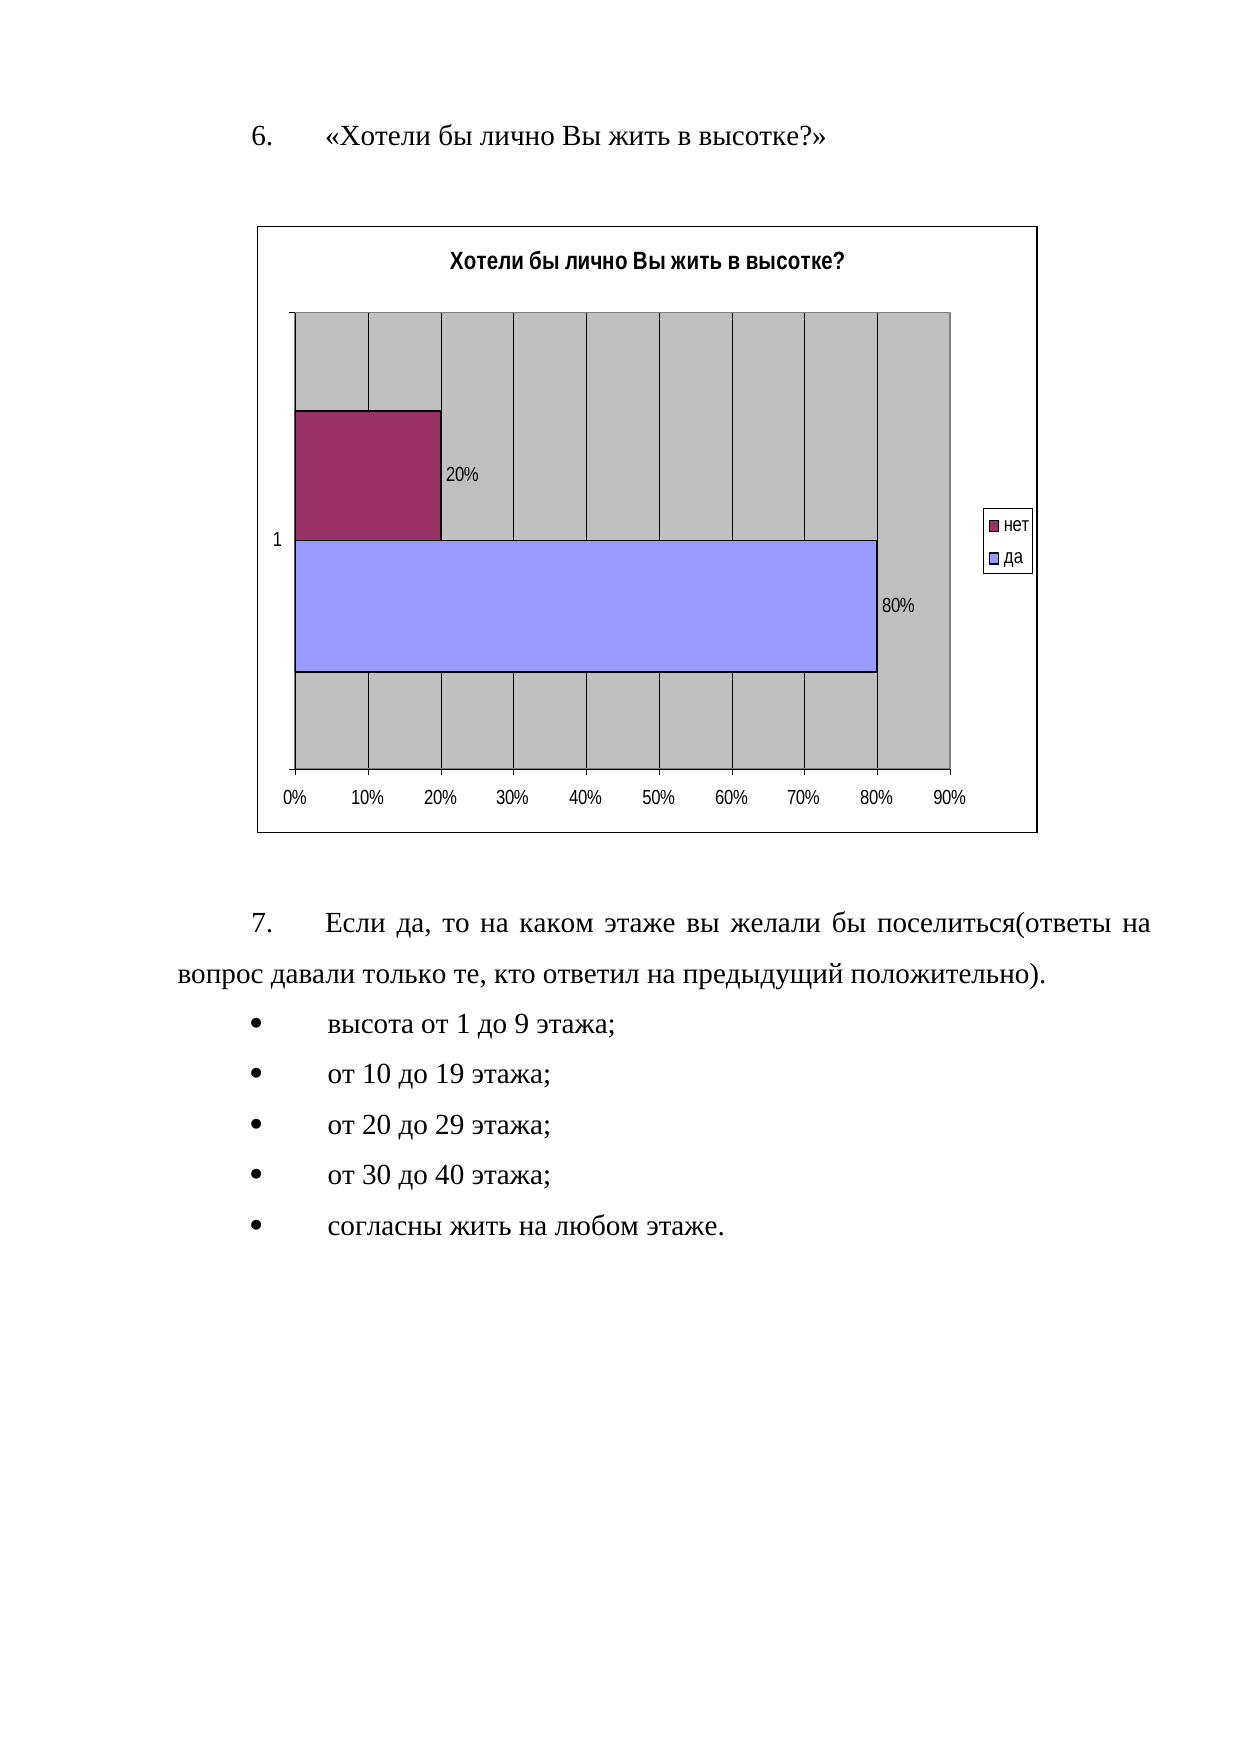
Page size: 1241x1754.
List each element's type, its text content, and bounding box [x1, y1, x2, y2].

list от 30 до 40 этажа; [177, 1157, 1152, 1191]
list от 20 до 29 этажа; [177, 1107, 1152, 1141]
list согласны жить на любом этаже. [177, 1208, 1152, 1241]
list «Хотели бы лично Вы жить в высотке?» [177, 118, 1152, 152]
list высота от 1 до 9 этажа; [177, 1006, 1152, 1040]
list от 10 до 19 этажа; [177, 1056, 1152, 1090]
list Если да, то на каком этаже вы желали бы поселиться(ответы на вопрос давали только те, кто ответил на предыдущий положительно). [177, 905, 1152, 989]
